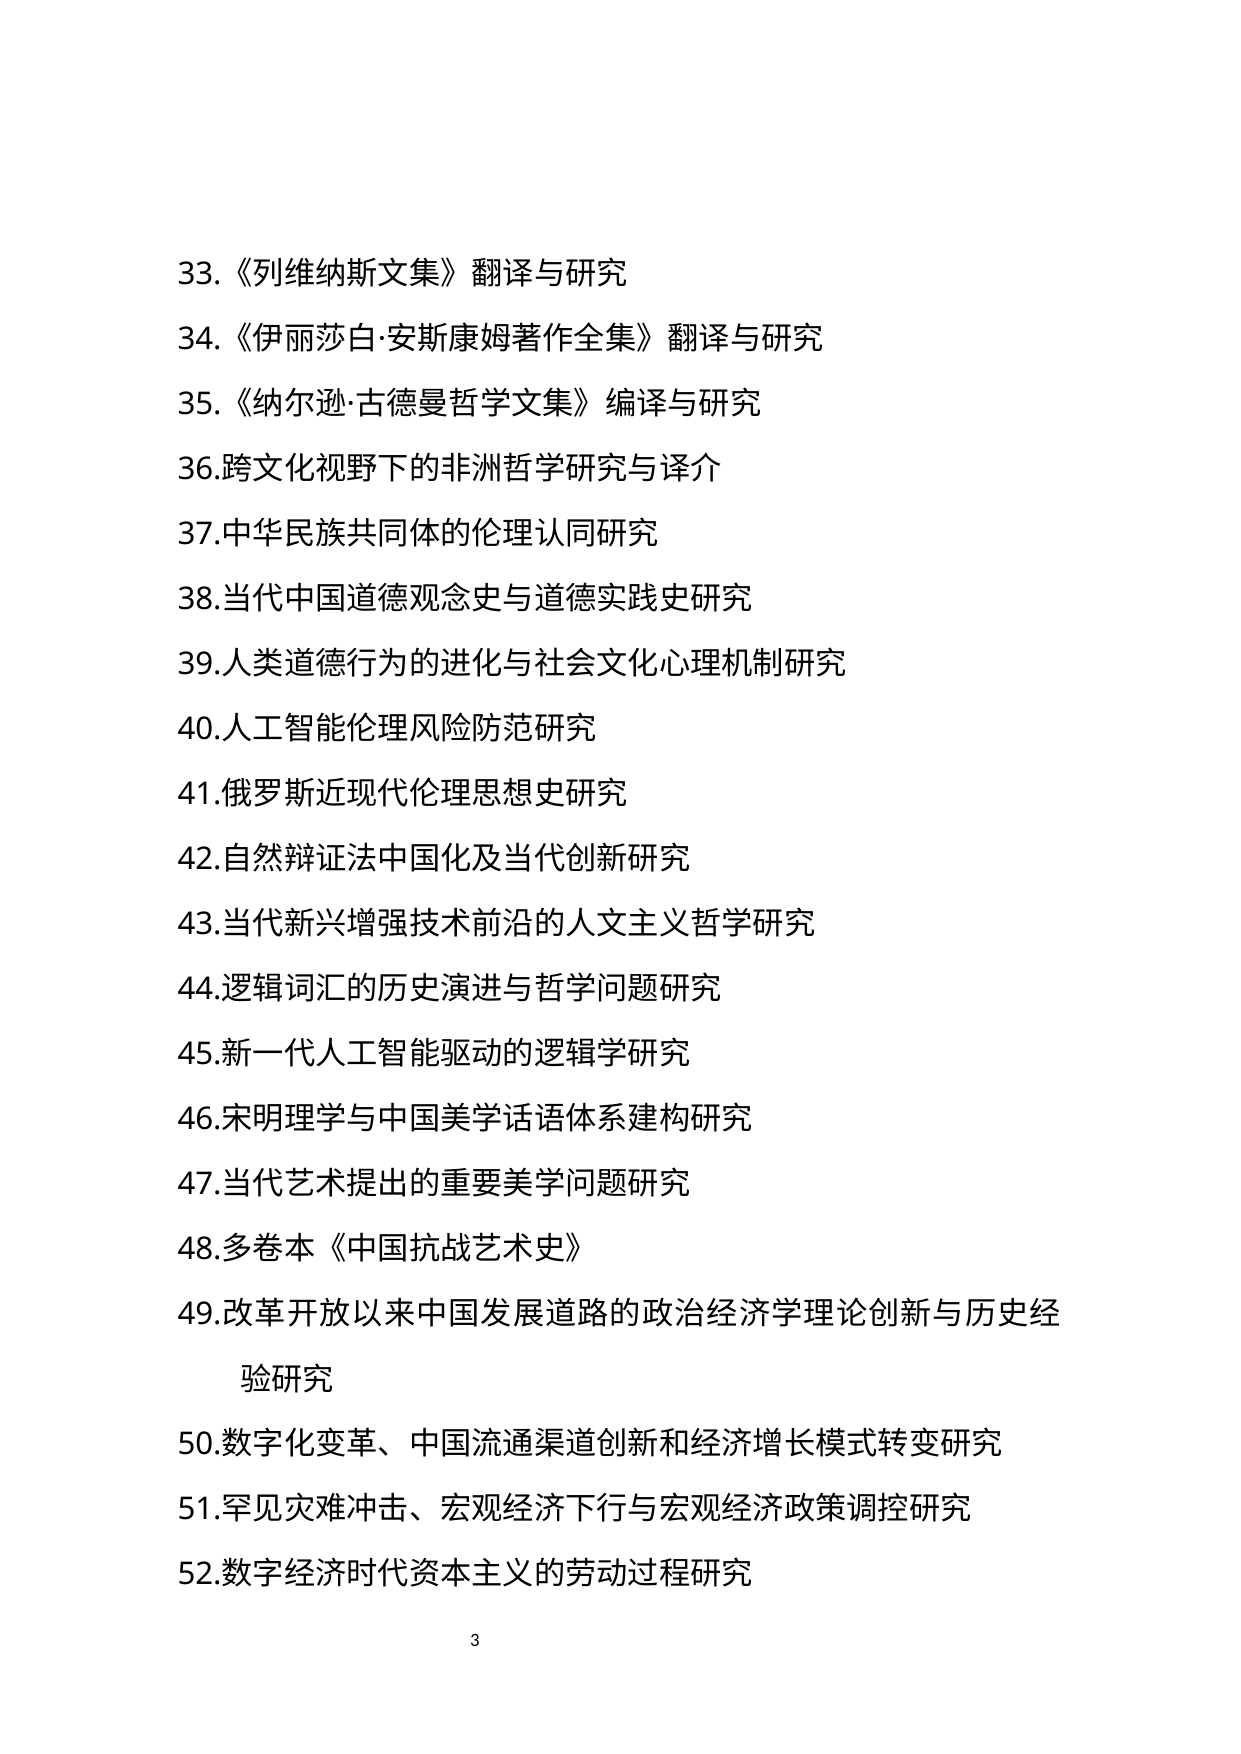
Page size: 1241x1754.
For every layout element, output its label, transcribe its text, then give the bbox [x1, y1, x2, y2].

text 51.罕见灾难冲击、宏观经济下行与宏观经济政策调控研究 [177, 1474, 1063, 1539]
text 47.当代艺术提出的重要美学问题研究 [177, 1149, 1063, 1214]
text 38.当代中国道德观念史与道德实践史研究 [177, 564, 1063, 629]
text 36.跨文化视野下的非洲哲学研究与译介 [177, 434, 1063, 499]
text 46.宋明理学与中国美学话语体系建构研究 [177, 1084, 1063, 1149]
text 40.人工智能伦理风险防范研究 [177, 694, 1063, 759]
text 41.俄罗斯近现代伦理思想史研究 [177, 759, 1063, 824]
text 33.《列维纳斯文集》翻译与研究 [177, 239, 1063, 304]
text 50.数字化变革、中国流通渠道创新和经济增长模式转变研究 [177, 1409, 1063, 1474]
text 35.《纳尔逊·古德曼哲学文集》编译与研究 [177, 369, 1063, 434]
text 44.逻辑词汇的历史演进与哲学问题研究 [177, 954, 1063, 1019]
text 48.多卷本《中国抗战艺术史》 [177, 1214, 1063, 1279]
text 39.人类道德行为的进化与社会文化心理机制研究 [177, 629, 1063, 694]
text 43.当代新兴增强技术前沿的人文主义哲学研究 [177, 889, 1063, 954]
text 49.改革开放以来中国发展道路的政治经济学理论创新与历史经验研究 [177, 1279, 1063, 1409]
text 45.新一代人工智能驱动的逻辑学研究 [177, 1019, 1063, 1084]
text 34.《伊丽莎白·安斯康姆著作全集》翻译与研究 [177, 304, 1063, 369]
text 42.自然辩证法中国化及当代创新研究 [177, 824, 1063, 889]
text 52.数字经济时代资本主义的劳动过程研究 [177, 1539, 1063, 1604]
text 37.中华民族共同体的伦理认同研究 [177, 499, 1063, 564]
